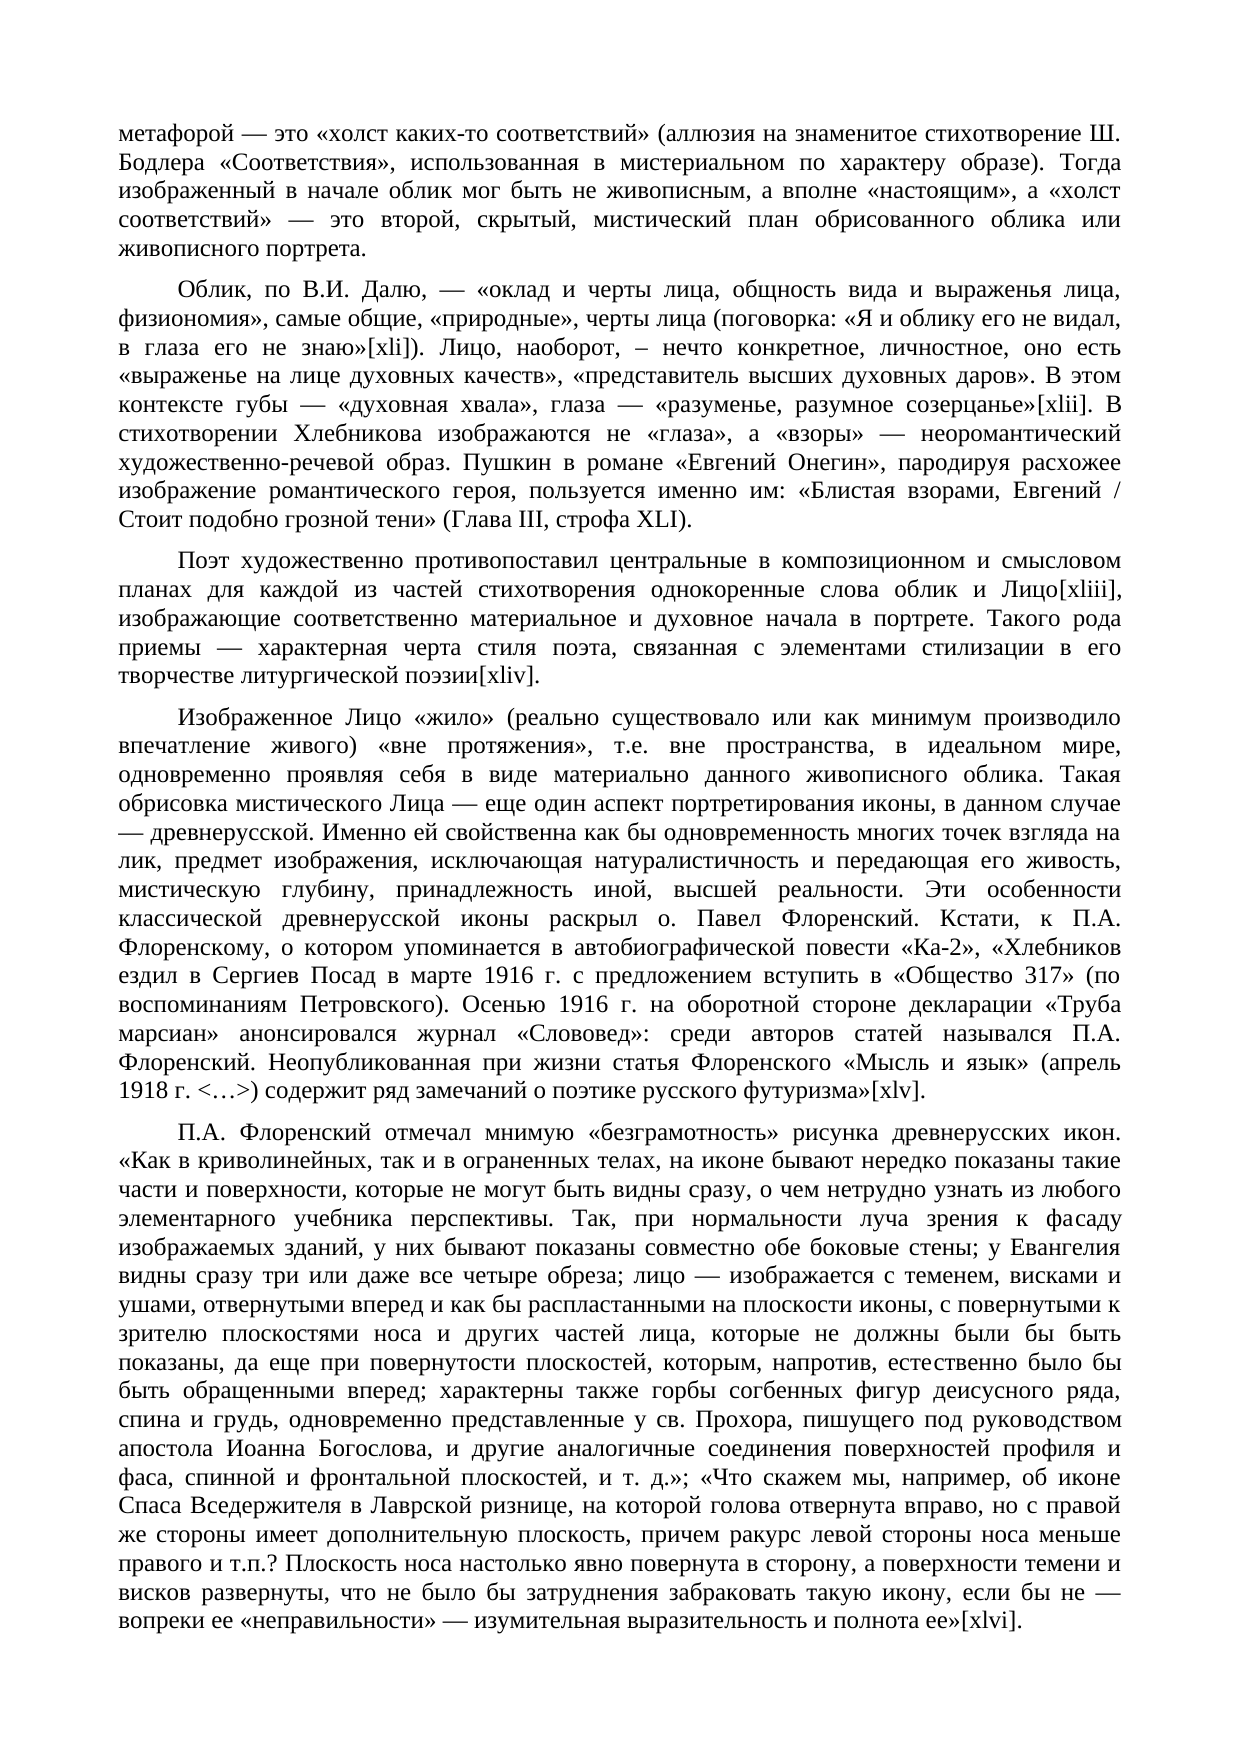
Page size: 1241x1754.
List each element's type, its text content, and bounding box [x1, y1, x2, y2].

text Поэт художественно противопоставил центральные в композиционном и смысловом планах для каждой из частей стихотворения однокоренные слова облик и Лицо[xliii], изображающие соответственно материальное и духовное начала в портрете. Такого рода приемы — характерная черта стиля поэта, связанная с элементами стилизации в его творчестве литургической поэзии[xliv]. [118, 546, 1122, 689]
text П.А. Флоренский отмечал мнимую «безграмотность» рисунка древнерусских икон. «Как в криволинейных, так и в ограненных телах, на иконе бывают нередко показаны такие части и поверхности, которые не могут быть видны сразу, о чем нетрудно узнать из любого элементарного учебника перспективы. Так, при нормальности луча зрения к фасаду изображаемых зданий, у них бывают показаны совместно обе боковые стены; у Евангелия видны сразу три или даже все четыре обреза; лицо — изображается с теменем, висками и ушами, отвернутыми вперед и как бы распластанными на плоскости иконы, с повернутыми к зрителю плоскостями носа и других частей лица, которые не должны были бы быть показаны, да еще при повернутости плоскостей, которым, напротив, естественно было бы быть обращенными вперед; характерны также горбы согбенных фигур деисусного ряда, спина и грудь, одновременно представленные у св. Прохора, пишущего под руководством апостола Иоанна Богослова, и другие аналогичные соединения поверхностей профиля и фаса, спинной и фронтальной плоскостей, и т. д.»; «Что скажем мы, например, об иконе Спаса Вседержителя в Лаврской ризнице, на которой голова отвернута вправо, но с правой же стороны имеет дополнительную плоскость, причем ракурс левой стороны нoca меньше правого и т.п.? Плоскость носа настолько явно повернута в сторону, а поверхности темени и висков развернуты, что не было бы затруднения забраковать такую икону, если бы не — вопреки ее «неправильности» — изумительная выразительность и полнота ее»[xlvi]. [118, 1117, 1122, 1634]
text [118, 118, 1122, 262]
text Облик, по В.И. Далю, — «оклад и черты лица, общность вида и выраженья лица, физиономия», самые общие, «природные», черты лица (поговорка: «Я и облику его не видал, в глаза его не знаю»[xli]). Лицо, наоборот, – нечто конкретное, личностное, оно есть «выраженье на лице духовных качеств», «представитель высших духовных даров». В этом контексте губы — «духовная хвала», глаза — «разуменье, разумное созерцанье»[xlii]. В стихотворении Хлебникова изображаются не «глаза», а «взоры» — неоромантический художественно-речевой образ. Пушкин в романе «Евгений Онегин», пародируя расхожее изображение романтического героя, пользуется именно им: «Блистая взорами, Евгений / Стоит подобно грозной тени» (Глава III, строфа XLI). [118, 274, 1122, 533]
text Изображенное Лицо «жило» (реально существовало или как минимум производило впечатление живого) «вне протяжения», т.е. вне пространства, в идеальном мире, одновременно проявляя себя в виде материально данного живописного облика. Такая обрисовка мистического Лица — еще один аспект портретирования иконы, в данном случае — древнерусской. Именно ей свойственна как бы одновременность многих точек взгляда на лик, предмет изображения, исключающая натуралистичность и передающая его живость, мистическую глубину, принадлежность иной, высшей реальности. Эти особенности классической древнерусской иконы раскрыл о. Павел Флоренский. Кстати, к П.А. Флоренскому, о котором упоминается в автобиографической повести «Ка-2», «Хлебников ездил в Сергиев Посад в марте . с предложением вступить в «Общество 317» (по воспоминаниям Петровского). Осенью . на оборотной стороне декларации «Труба марсиан» анонсировался журнал «Слововед»: среди авторов статей назывался П.А. Флоренский. Неопубликованная при жизни статья Флоренского «Мысль и язык» (апрель . <…>) содержит ряд замечаний о поэтике русского футуризма»[xlv]. [118, 702, 1122, 1104]
